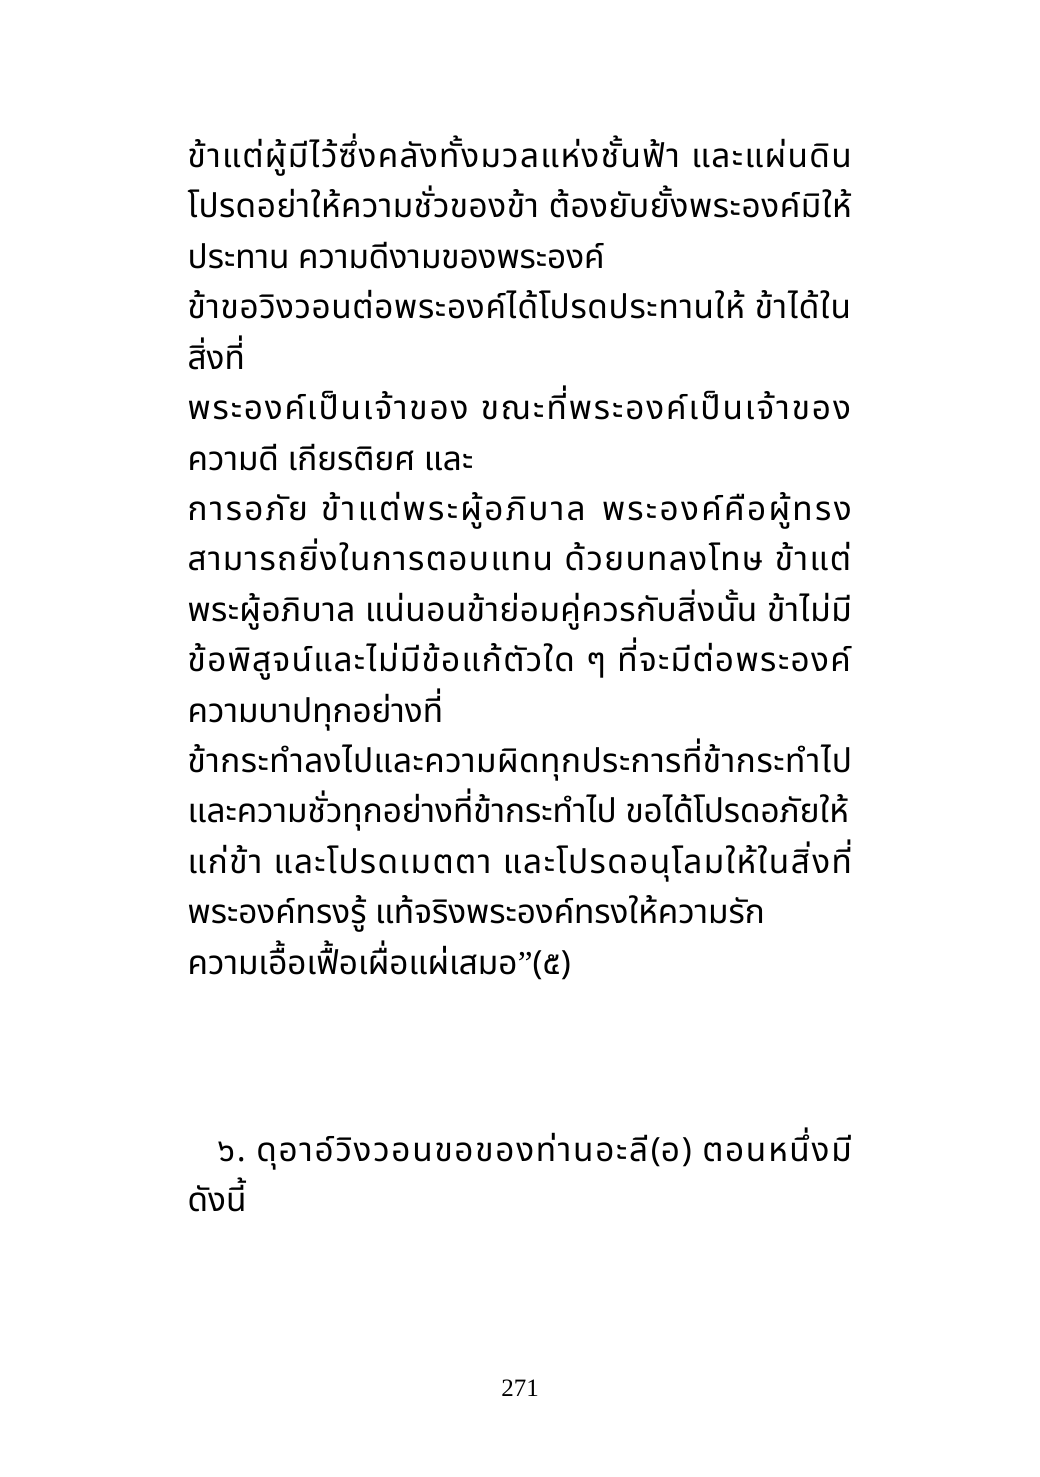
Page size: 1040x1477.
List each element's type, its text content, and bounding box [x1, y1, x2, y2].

text ข้าขอวิงวอนต่อพระองค์ได้โปรดประทานให้ ข้าได้ในสิ่งที่ [187, 283, 852, 384]
text ความเอื้อเฟื้อเผื่อแผ่เสมอ”(๕) [187, 939, 852, 989]
text ๖. ดุอาอ์วิงวอนขอของท่านอะลี(อ) ตอนหนึ่งมีดังนี้ [187, 1126, 852, 1227]
text พระองค์เป็นเจ้าของ ขณะที่พระองค์เป็นเจ้าของความดี เกียรติยศ และ [187, 384, 852, 485]
text การอภัย ข้าแต่พระผู้อภิบาล พระองค์คือผู้ทรงสามารถยิ่งในการตอบแทน ด้วยบทลงโทษ ข้าแต่พระผู้อภิบาล แน่นอนข้าย่อมคู่ควรกับสิ่งนั้น ข้าไม่มีข้อพิสูจน์และไม่มีข้อแก้ตัวใด ๆ ที่จะมีต่อพระองค์ ความบาปทุกอย่างที่ [187, 485, 852, 737]
text ข้าแต่ผู้มีไว้ซึ่งคลังทั้งมวลแห่งชั้นฟ้า และแผ่นดิน โปรดอย่าให้ความชั่วของข้า ต้องยับยั้งพระองค์มิให้ประทาน ความดีงามของพระองค์ [187, 132, 852, 283]
text ข้ากระทำลงไปและความผิดทุกประการที่ข้ากระทำไป และความชั่วทุกอย่างที่ข้ากระทำไป ขอได้โปรดอภัยให้แก่ข้า และโปรดเมตตา และโปรดอนุโลมให้ในสิ่งที่พระองค์ทรงรู้ แท้จริงพระองค์ทรงให้ความรัก [187, 737, 852, 939]
